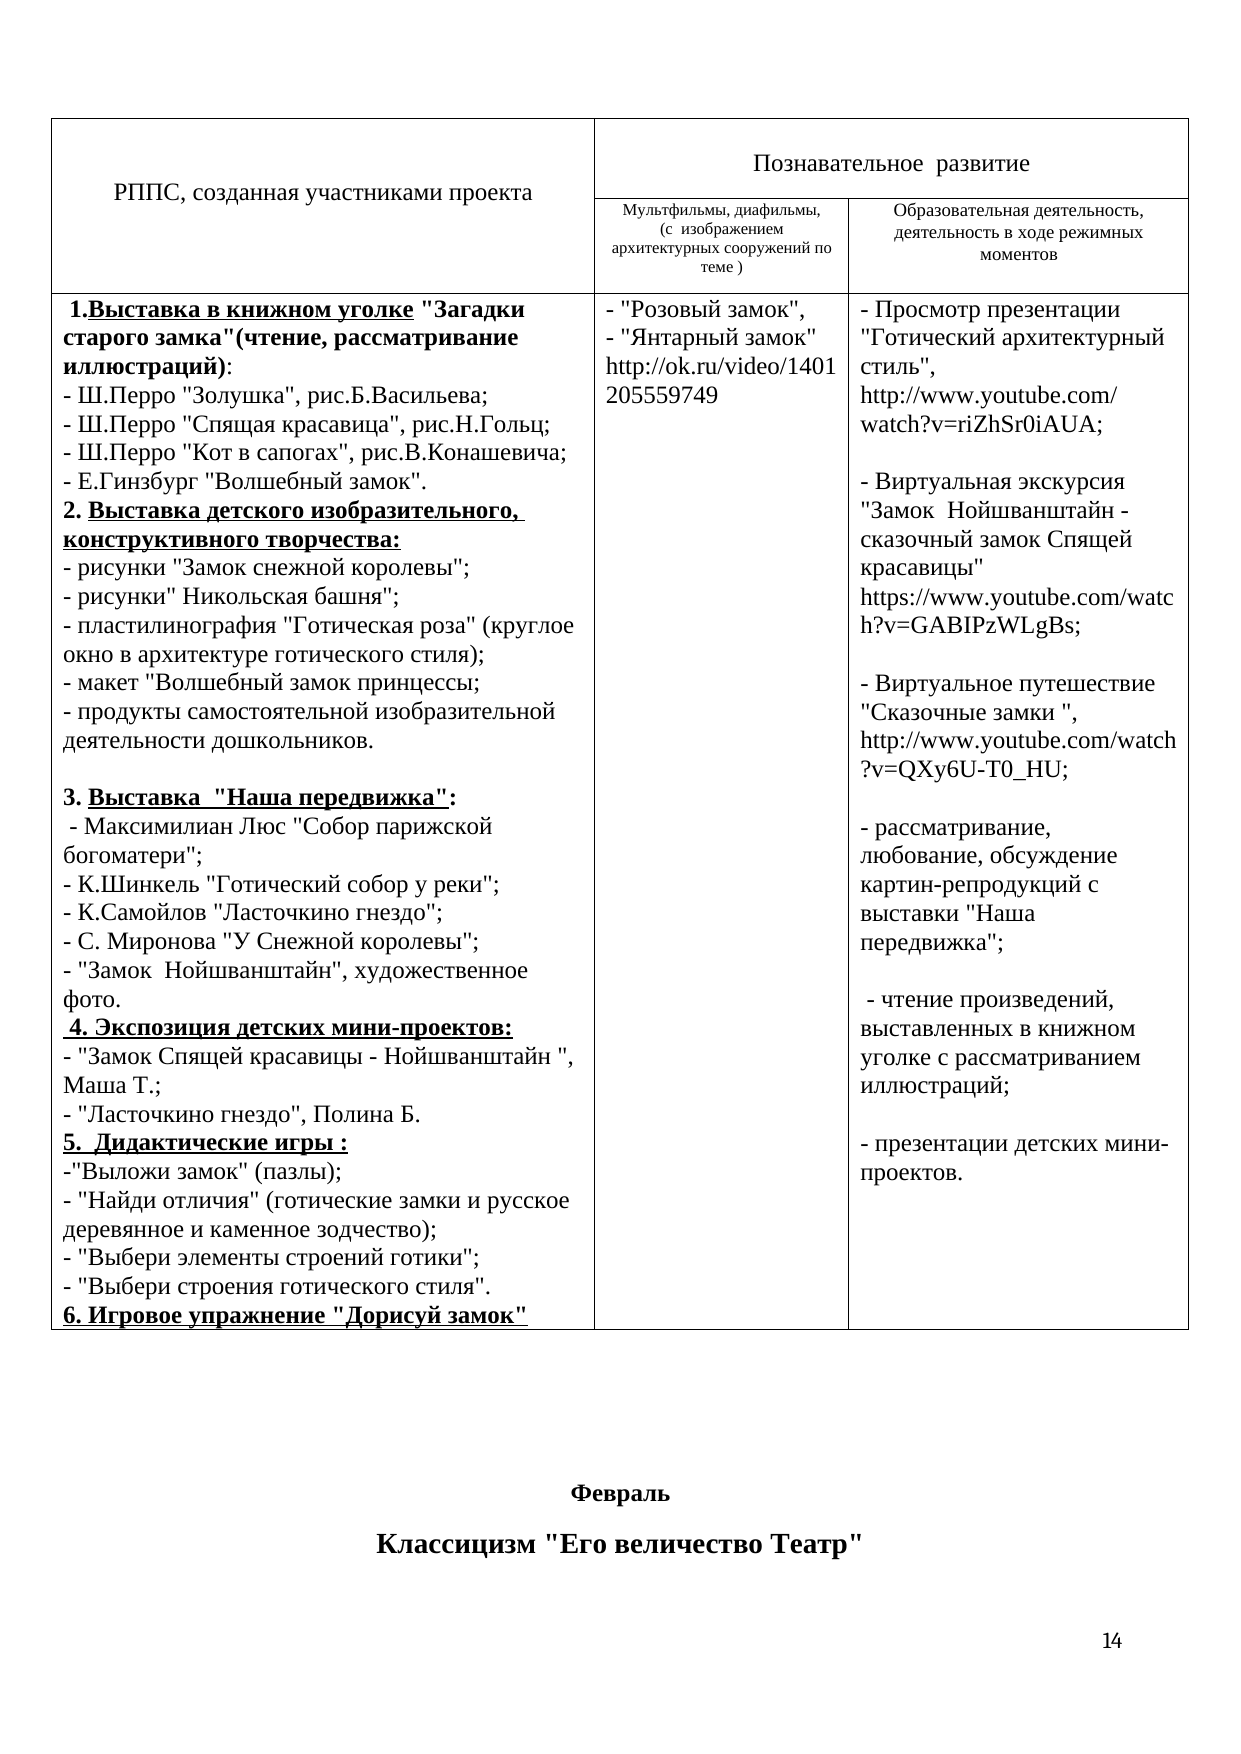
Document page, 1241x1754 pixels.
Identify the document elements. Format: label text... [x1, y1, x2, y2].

table_cell 1.Выставка в книжном уголке "Загадки старого замка"(чтение, рассматривание иллюстраций): - Ш.Перро "Золушка", рис.Б.Васильева; - Ш.Перро "Спящая красавица", рис.Н.Гольц; - Ш.Перро "Кот в сапогах", рис.В.Конашевича; - Е.Гинзбург "Волшебный замок". 2. Выставка детского изобразительного, конструктивного творчества: - рисунки "Замок снежной королевы"; - рисунки" Никольская башня"; - пластилинография "Готическая роза" (круглое окно в архитектуре готического стиля); - макет "Волшебный замок принцессы; - продукты самостоятельной изобразительной деятельности дошкольников. 3. Выставка "Наша передвижка": - Максимилиан Люс "Собор парижской богоматери"; - К.Шинкель "Готический собор у реки"; - К.Самойлов "Ласточкино гнездо"; - С. Миронова "У Снежной королевы"; - "Замок Нойшванштайн", художественное фото. 4. Экспозиция детских мини-проектов: - "Замок Спящей красавицы - Нойшванштайн ", Маша Т.; - "Ласточкино гнездо", Полина Б. 5. Дидактические игры : -"Выложи замок" (пазлы); - "Найди отличия" (готические замки и русское деревянное и каменное зодчество); - "Выбери элементы строений готики"; - "Выбери строения готического стиля". 6. Игровое упражнение "Дорисуй замок" [52, 294, 594, 1329]
table_cell - Просмотр презентации "Готический архитектурный стиль", http://www.youtube.com/watch?v=riZhSr0iAUA; - Виртуальная экскурсия "Замок Нойшванштайн - сказочный замок Спящей красавицы" https://www.youtube.com/watch?v=GABIPzWLgBs; - Виртуальное путешествие "Сказочные замки ", http://www.youtube.com/watch?v=QXy6U-T0_HU; - рассматривание, любование, обсуждение картин-репродукций с выставки "Наша передвижка"; - чтение произведений, выставленных в книжном уголке с рассматриванием иллюстраций; - презентации детских мини-проектов. [849, 294, 1188, 1329]
text Классицизм "Его величество Театр" [118, 1526, 1122, 1559]
table_cell Образовательная деятельность, деятельность в ходе режимных моментов [849, 199, 1188, 293]
table_cell - "Розовый замок", - "Янтарный замок" http://ok.ru/video/1401205559749 [595, 294, 848, 1329]
table_header Познавательное развитие [595, 119, 1188, 198]
table_header РППС, созданная участниками проекта [52, 119, 594, 293]
table_cell Мультфильмы, диафильмы, (с изображением архитектурных сооружений по теме ) [595, 199, 848, 293]
text Февраль [118, 1478, 1122, 1507]
